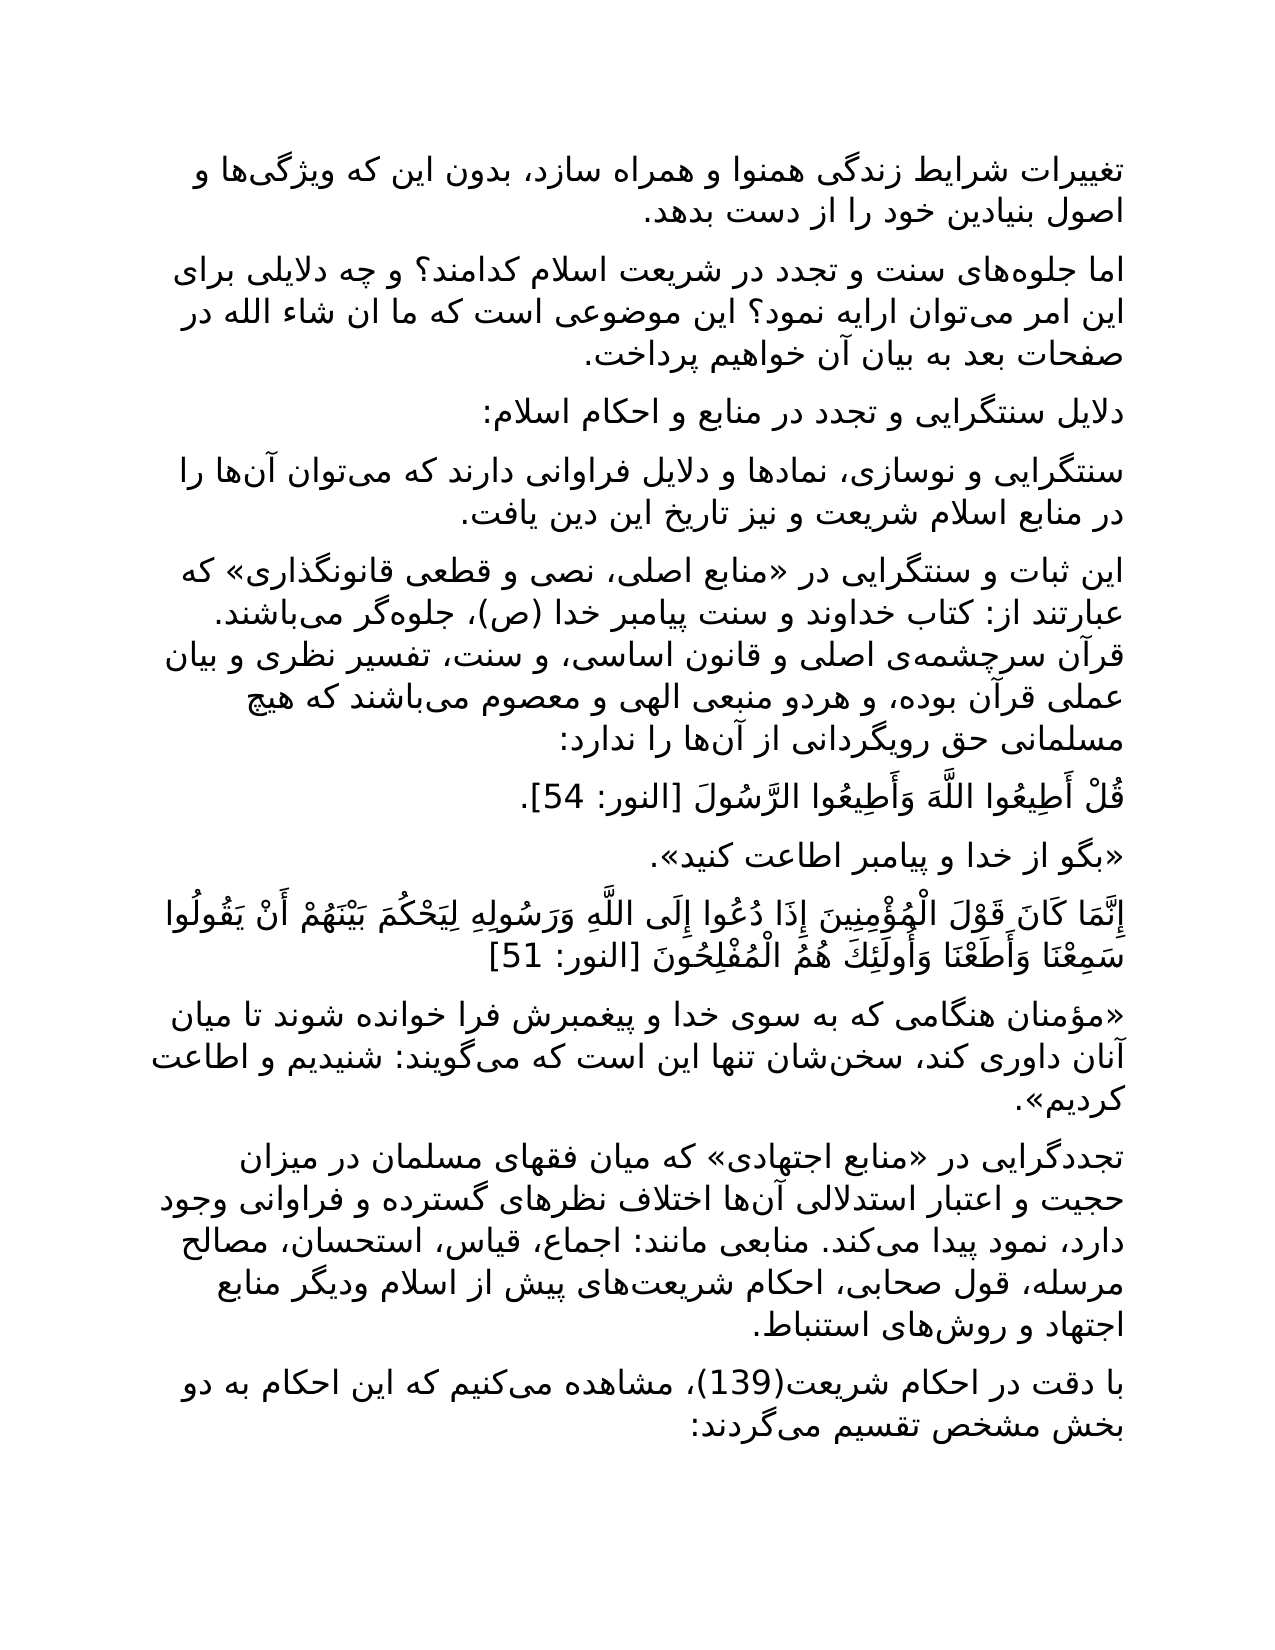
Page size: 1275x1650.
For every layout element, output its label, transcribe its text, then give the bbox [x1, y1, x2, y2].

text سنتگرایی و نوسازی، نمادها و دلایل فراوانی دارند که می‌توان آن‌ها را در منابع اسلام شریعت و نیز تاریخ این دین یافت. [150, 451, 1125, 532]
text «مؤمنان هنگامی که به سوی خدا و پیغمبرش فرا خوانده شوند تا میان آنان داوری کند، سخن‌شان تنها این است که می‌گویند: شنیدیم و اطاعت کردیم». [150, 995, 1125, 1118]
text دلایل سنتگرایی و تجدد در منابع و احکام اسلام: [150, 393, 1125, 432]
text قُلْ أَطِيعُوا اللَّهَ وَأَطِيعُوا الرَّسُولَ [النور: 54]. [150, 778, 1125, 817]
text تجددگرایی در «منابع اجتهادی» که میان فقهای مسلمان در میزان حجیت و اعتبار استدلالی آن‌ها اختلاف نظرهای گسترده و فراوانی وجود دارد، نمود پیدا می‌کند. منابعی مانند: اجماع، قیاس، استحسان، مصالح مرسله، قول صحابی، احکام شریعت‌های پیش از اسلام ودیگر منابع اجتهاد و روش‌های استنباط. [150, 1137, 1125, 1344]
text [150, 150, 1125, 231]
text با دقت در احکام شریعت(139)، مشاهده می‌کنیم که این احکام به دو بخش مشخص تقسیم می‌گردند: [150, 1363, 1125, 1444]
text اما جلوه‌های سنت و تجدد در شریعت اسلام کدامند؟ و چه دلایلی برای این امر می‌توان ارایه نمود؟ این موضوعی است که ما ان شاء الله در صفحات بعد به بیان آن خواهیم پرداخت. [150, 250, 1125, 373]
text إِنَّمَا كَانَ قَوْلَ الْمُؤْمِنِينَ إِذَا دُعُوا إِلَى اللَّهِ وَرَسُولِهِ لِيَحْكُمَ بَيْنَهُمْ أَنْ يَقُولُوا سَمِعْنَا وَأَطَعْنَا وَأُولَئِكَ هُمُ الْمُفْلِحُونَ [النور: 51] [150, 895, 1125, 976]
text این ثبات و سنتگرایی در «منابع اصلی، نصی و قطعی قانونگذاری» که عبارتند از: کتاب خداوند و سنت پیامبر خدا (ص)، جلوه‌گر می‌باشند. قرآن سرچشمه‌ی اصلی و قانون اساسی، و سنت، تفسیر نظری و بیان عملی قرآن بوده، و هردو منبعی الهی و معصوم می‌باشند که هیچ مسلمانی حق رویگردانی از آن‌ها را ندارد: [150, 552, 1125, 758]
text «بگو از خدا و پیامبر اطاعت کنید». [150, 836, 1125, 875]
